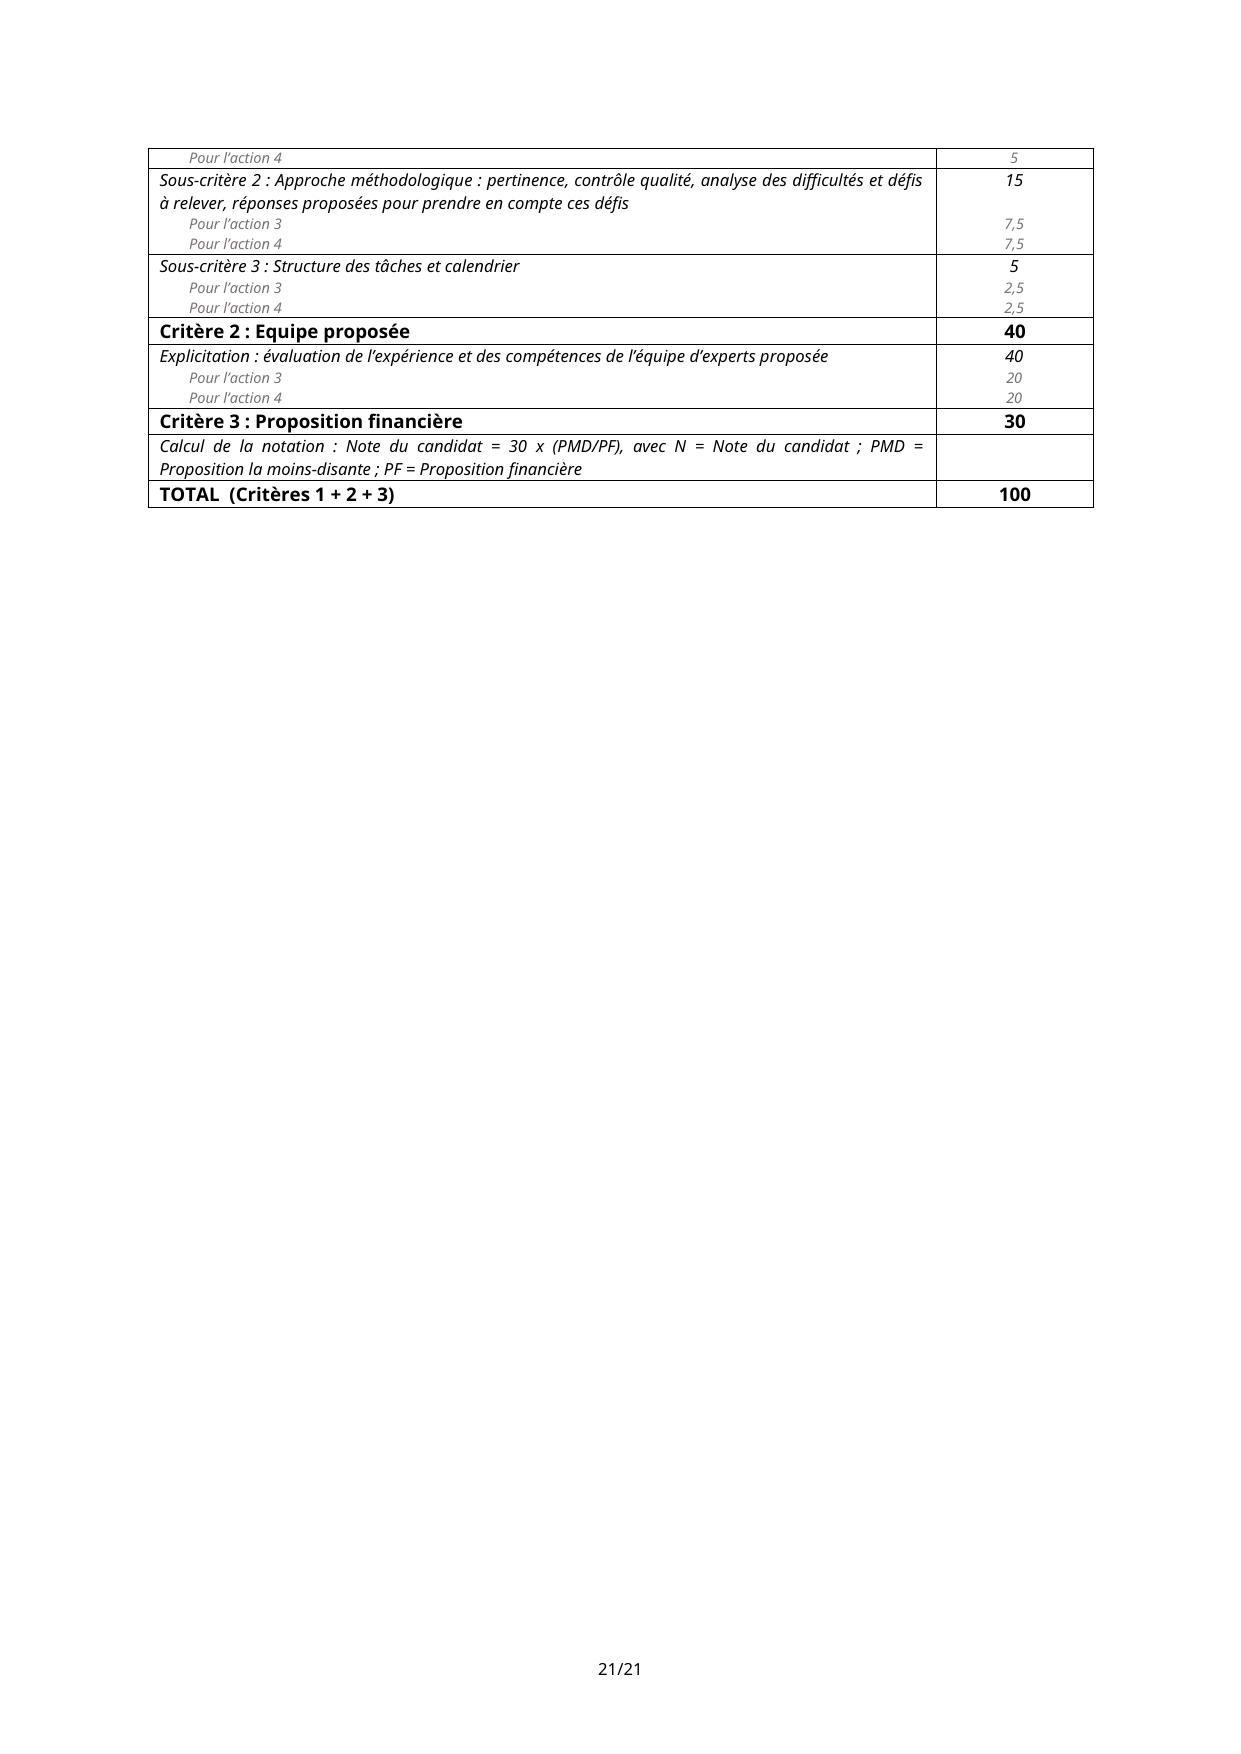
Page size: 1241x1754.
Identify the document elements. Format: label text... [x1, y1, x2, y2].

table_cell Critère 2 : Equipe proposée [149, 318, 936, 344]
table_cell TOTAL (Critères 1 + 2 + 3) [149, 481, 936, 507]
table_cell 2,5 [937, 298, 1093, 317]
table_cell Critère 3 : Proposition financière [149, 409, 936, 434]
table_cell Pour l’action 3 [149, 214, 936, 234]
table_cell Pour l’action 3 [149, 278, 936, 297]
table_cell 5 [937, 149, 1093, 167]
table_cell Pour l’action 4 [149, 234, 936, 254]
table_cell 40 [937, 318, 1093, 344]
table_cell Explicitation : évaluation de l’expérience et des compétences de l’équipe d’experts proposée [149, 345, 936, 368]
table_cell 30 [937, 409, 1093, 434]
table_cell 5 [937, 255, 1093, 277]
table_cell 15 [937, 169, 1093, 214]
table_cell Pour l’action 4 [149, 298, 936, 317]
table_cell [937, 435, 1093, 480]
table_cell Pour l’action 3 [149, 368, 936, 387]
table_cell 2,5 [937, 278, 1093, 297]
table_cell Pour l’action 4 [149, 388, 936, 407]
table_cell Sous-critère 3 : Structure des tâches et calendrier [149, 255, 936, 277]
table_cell 20 [937, 368, 1093, 387]
table_cell 100 [937, 481, 1093, 507]
table_cell 20 [937, 388, 1093, 407]
table_cell Sous-critère 2 : Approche méthodologique : pertinence, contrôle qualité, analyse des difficultés et défis à relever, réponses proposées pour prendre en compte ces défis [149, 169, 936, 214]
table_cell Calcul de la notation : Note du candidat = 30 x (PMD/PF), avec N = Note du candidat ; PMD = Proposition la moins-disante ; PF = Proposition financière [149, 435, 936, 480]
table_cell 40 [937, 345, 1093, 368]
table_cell 7,5 [937, 214, 1093, 234]
table_cell Pour l’action 4 [149, 149, 936, 167]
table_cell 7,5 [937, 234, 1093, 254]
